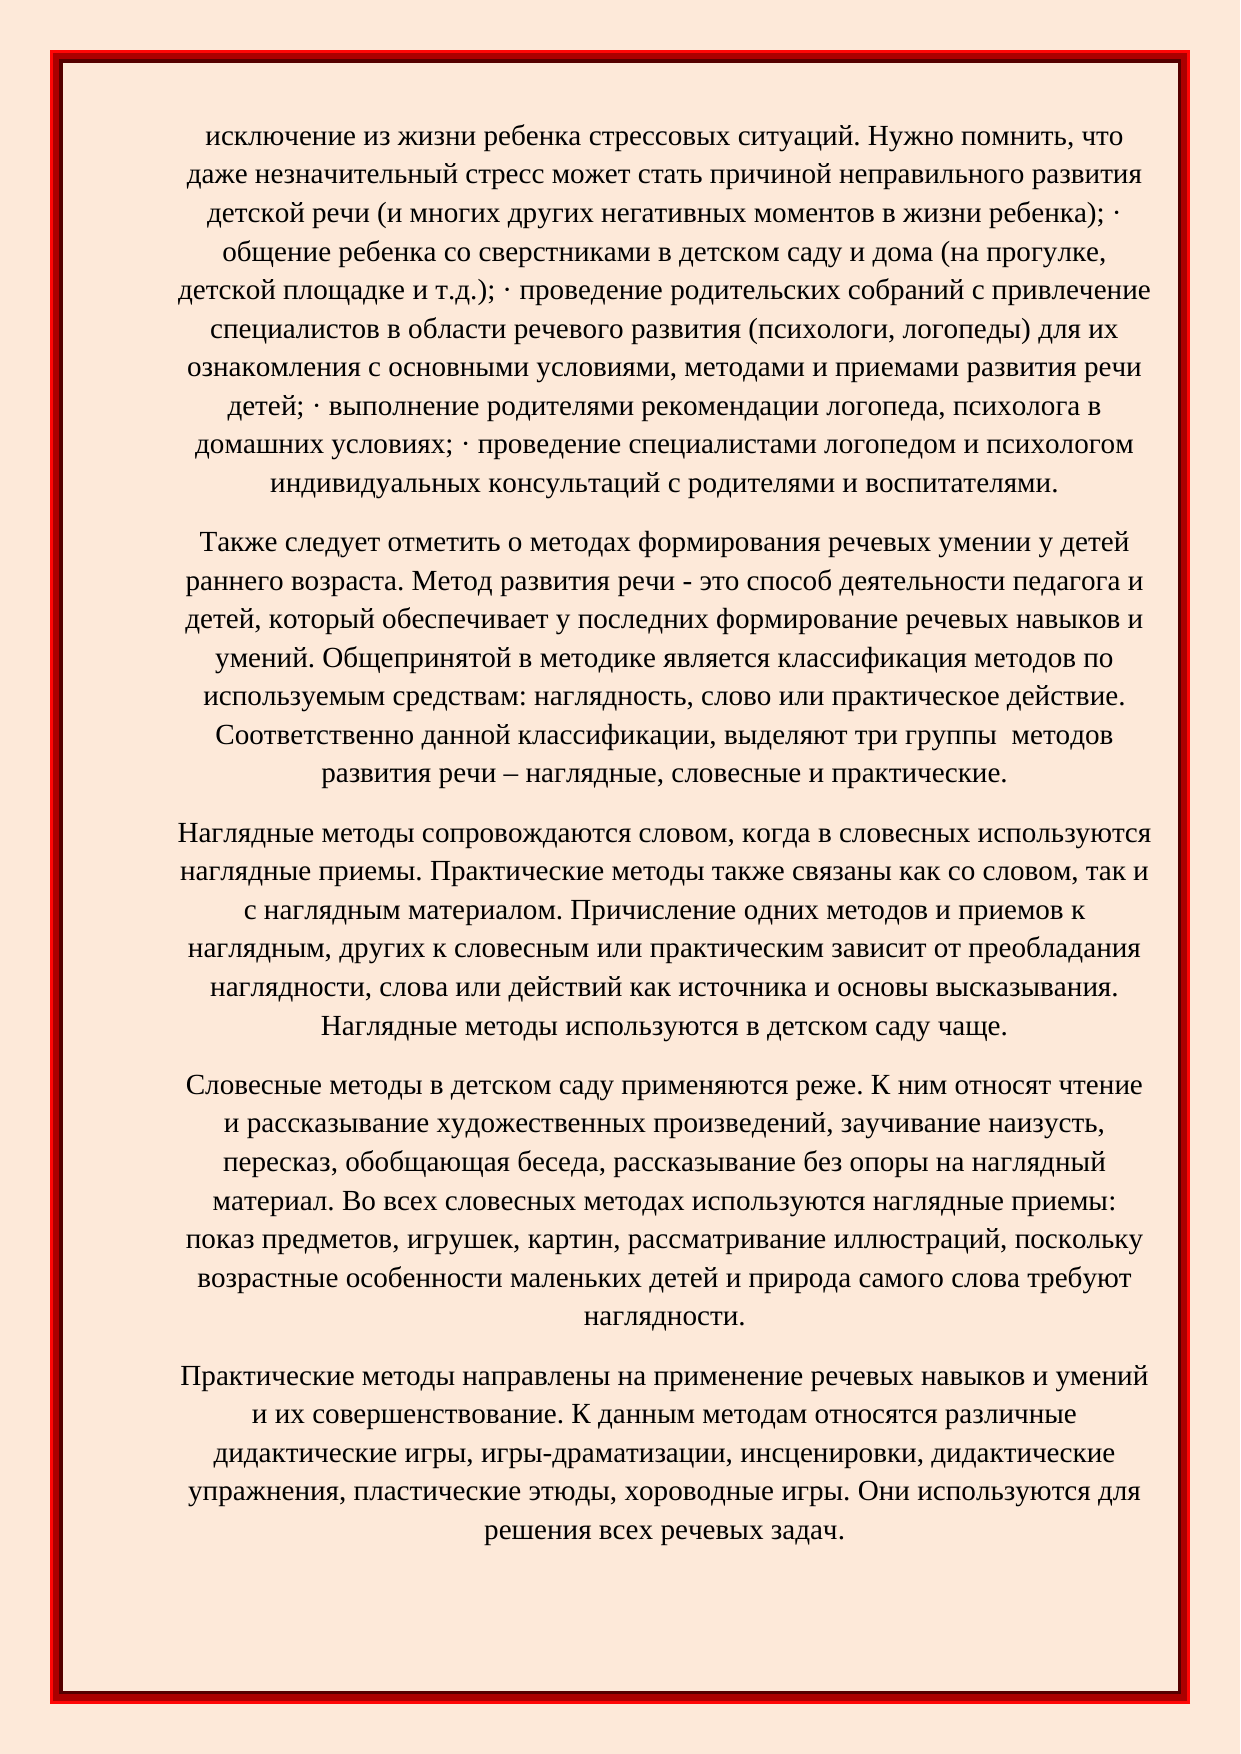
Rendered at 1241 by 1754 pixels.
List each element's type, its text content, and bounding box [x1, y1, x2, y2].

text Практические методы направлены на применение речевых навыков и умений и их совершенствование. К данным методам относятся различные дидактические игры, игры-драматизации, инсценировки, дидактические упражнения, пластические этюды, хороводные игры. Они используются для решения всех речевых задач. [177, 1358, 1152, 1545]
text Словесные методы в детском саду применяются реже. К ним относят чтение и рассказывание художественных произведений, заучивание наизусть, пересказ, обобщающая беседа, рассказывание без опоры на наглядный материал. Во всех словесных методах используются наглядные приемы: показ предметов, игрушек, картин, рассматривание иллюстраций, поскольку возрастные особенности маленьких детей и природа самого слова требуют наглядности. [177, 1067, 1152, 1332]
text Наглядные методы сопровождаются словом, когда в словесных используются наглядные приемы. Практические методы также связаны как со словом, так и с наглядным материалом. Причисление одних методов и приемов к наглядным, других к словесным или практическим зависит от преобладания наглядности, слова или действий как источника и основы высказывания. Наглядные методы используются в детском саду чаще. [177, 815, 1152, 1041]
text Также следует отметить о методах формирования речевых умении у детей раннего возраста. Метод развития речи - это способ деятельности педагога и детей, который обеспечивает у последних формирование речевых навыков и умений. Общепринятой в методике является классификация методов по используемым средствам: наглядность, слово или практическое действие. Соответственно данной классификации, выделяют три группы методов развития речи – наглядные, словесные и практические. [177, 524, 1152, 789]
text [177, 118, 1152, 498]
